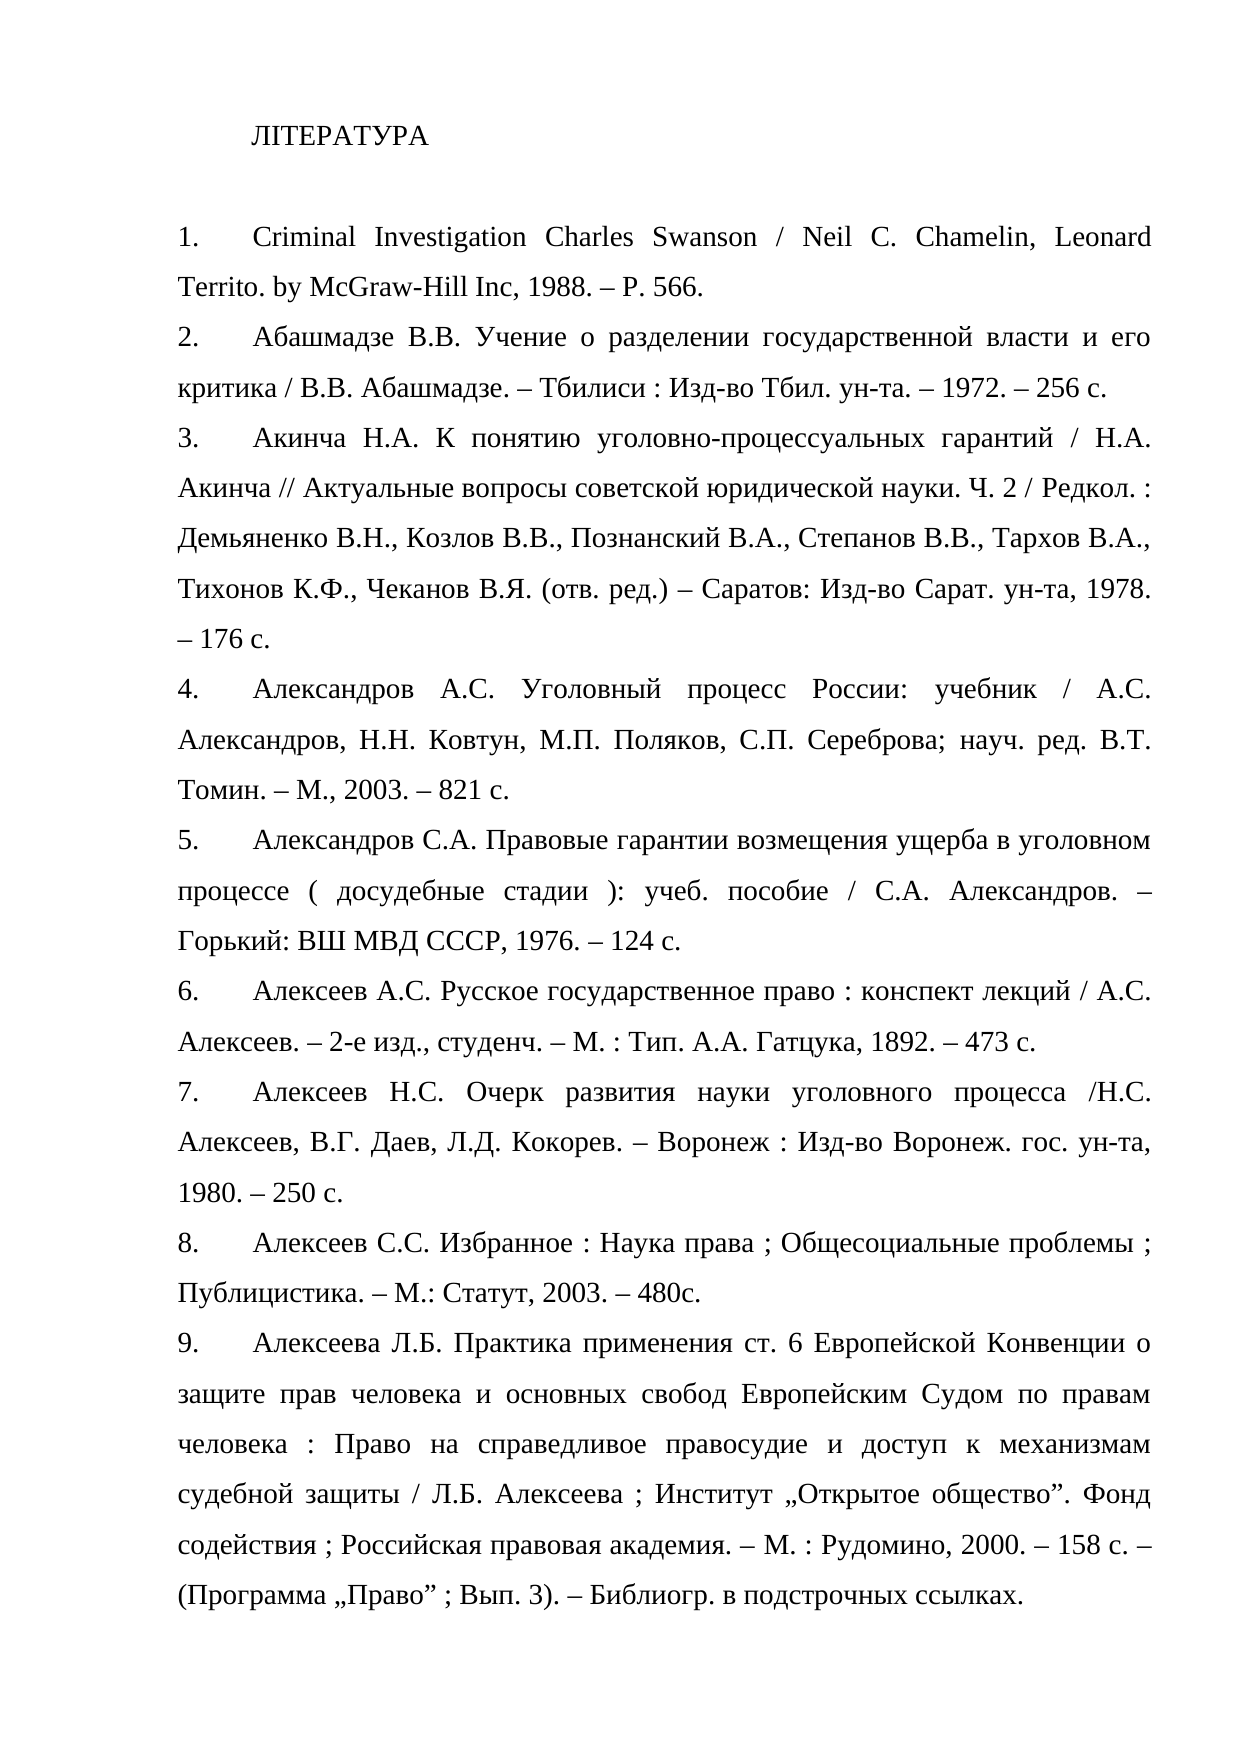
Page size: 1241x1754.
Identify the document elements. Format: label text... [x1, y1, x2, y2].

list Алексеева Л.Б. Практика применения ст. 6 Европейской Конвенции о защите прав человека и основных свобод Европейским Судом по правам человека : Право на справедливое правосудие и доступ к механизмам судебной защиты / Л.Б. Алексеева ; Институт „Открытое общество”. Фонд содействия ; Российская правовая академия. – М. : Рудомино, 2000. – 158 с. – (Программа „Право” ; Вып. 3). – Библиогр. в подстрочных ссылках. [177, 1326, 1152, 1611]
list Александров А.С. Уголовный процесс России: учебник / А.С. Александров, Н.Н. Ковтун, М.П. Поляков, С.П. Сереброва; науч. ред. В.Т. Томин. – М., 2003. – 821 с. [177, 672, 1152, 806]
list Алексеев Н.С. Очерк развития науки уголовного процесса /Н.С. Алексеев, В.Г. Даев, Л.Д. Кокорев. – Воронеж : Изд-во Воронеж. гос. ун-та, 1980. – 250 с. [177, 1074, 1152, 1208]
list Алексеев С.С. Избранное : Наука права ; Общесоциальные проблемы ; Публицистика. – М.: Статут, 2003. – 480с. [177, 1225, 1152, 1309]
list Criminal Investigation Charles Swanson / Neil С. Chamelin, Leonard Territo. by McGraw-Нill Inc, 1988. – P. 566. [177, 219, 1152, 303]
list Акинча Н.А. К понятию уголовно-процессуальных гарантий / Н.А. Акинча // Актуальные вопросы советской юридической науки. Ч. 2 / Редкол. : Демьяненко В.Н., Козлов В.В., Познанский В.А., Степанов В.В., Тархов В.А., Тихонов К.Ф., Чеканов В.Я. (отв. ред.) – Саратов: Изд-во Сарат. ун-та, 1978. – 176 c. [177, 420, 1152, 655]
list Александров С.А. Правовые гарантии возмещения ущерба в уголовном процессе ( досудебные стадии ): учеб. пособие / С.А. Александров. – Горький: ВШ МВД СССР, 1976. – 124 с. [177, 822, 1152, 957]
text ЛІТЕРАТУРА [177, 118, 1152, 152]
list Алексеев А.С. Русское государственное право : конспект лекций / А.С. Алексеев. – 2-е изд., студенч. – М. : Тип. А.А. Гатцука, 1892. – 473 с. [177, 973, 1152, 1057]
list Абашмадзе В.В. Учение о разделении государственной власти и его критика / В.В. Абашмадзе. – Тбилиси : Изд-во Тбил. ун-та. – 1972. – 256 с. [177, 319, 1152, 403]
